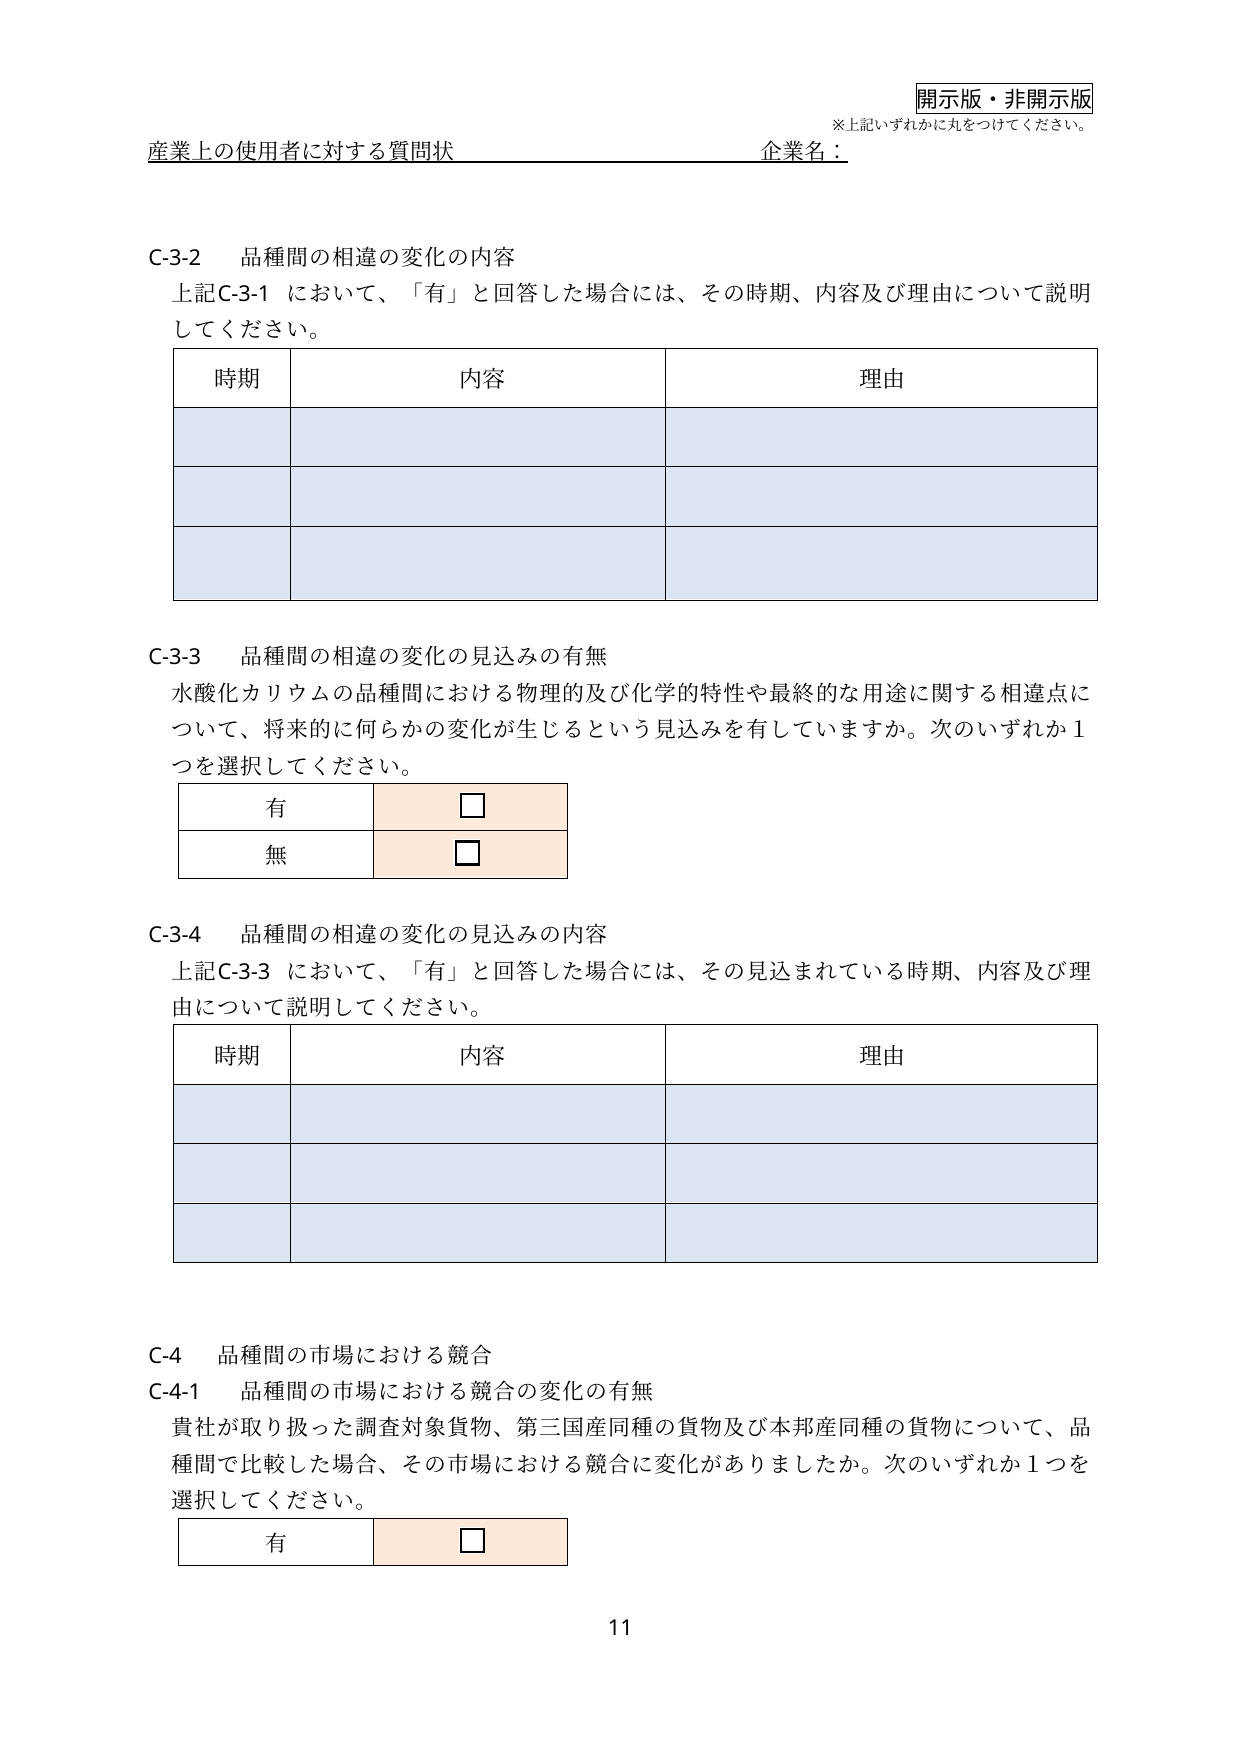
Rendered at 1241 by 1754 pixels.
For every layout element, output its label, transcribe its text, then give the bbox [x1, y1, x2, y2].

table_cell [291, 1085, 665, 1143]
table_cell 無 [179, 831, 373, 877]
table_header 内容 [291, 1025, 665, 1084]
list C-4-1 品種間の市場における競合の変化の有無 [148, 1372, 1092, 1409]
table_header 有 [179, 784, 373, 830]
table_header 内容 [291, 349, 665, 407]
table_cell [666, 467, 1097, 526]
table_header 時期 [174, 349, 290, 407]
table_cell [174, 527, 290, 599]
text C-3-3 品種間の相違の変化の見込みの有無 [148, 637, 1092, 673]
table_header 有 [179, 1519, 373, 1565]
table_header 時期 [174, 1025, 290, 1084]
list C-3-2 品種間の相違の変化の内容 [148, 238, 1092, 274]
table_header [374, 784, 567, 830]
table_header [374, 1519, 567, 1565]
table_cell [291, 1144, 665, 1202]
table_cell [291, 1204, 665, 1262]
table_cell [291, 467, 665, 526]
table_cell [666, 1204, 1097, 1262]
table_cell [291, 408, 665, 466]
text 上記C-3-3において、「有」と回答した場合には、その見込まれている時期、内容及び理由について説明してください。 [171, 951, 1092, 1024]
list 上記C-3-1において、「有」と回答した場合には、その時期、内容及び理由について説明してください。 [171, 274, 1092, 347]
table_header 理由 [666, 1025, 1097, 1084]
table_cell [291, 527, 665, 599]
table_cell [666, 1144, 1097, 1202]
table_cell [174, 1085, 290, 1143]
list 貴社が取り扱った調査対象貨物、第三国産同種の貨物及び本邦産同種の貨物について、品種間で比較した場合、その市場における競合に変化がありましたか。次のいずれか１つを選択してください。 [171, 1409, 1092, 1518]
list C-4 品種間の市場における競合 [148, 1336, 1092, 1372]
table_cell [174, 408, 290, 466]
text 水酸化カリウムの品種間における物理的及び化学的特性や最終的な用途に関する相違点について、将来的に何らかの変化が生じるという見込みを有していますか。次のいずれか１つを選択してください。 [170, 673, 1092, 783]
table_header 理由 [666, 349, 1097, 407]
table_cell [174, 1144, 290, 1202]
text C-3-4 品種間の相違の変化の見込みの内容 [148, 915, 1092, 951]
table_cell [666, 1085, 1097, 1143]
table_cell [666, 527, 1097, 599]
table_cell [374, 831, 567, 877]
table_cell [666, 408, 1097, 466]
table_cell [174, 1204, 290, 1262]
table_cell [174, 467, 290, 526]
